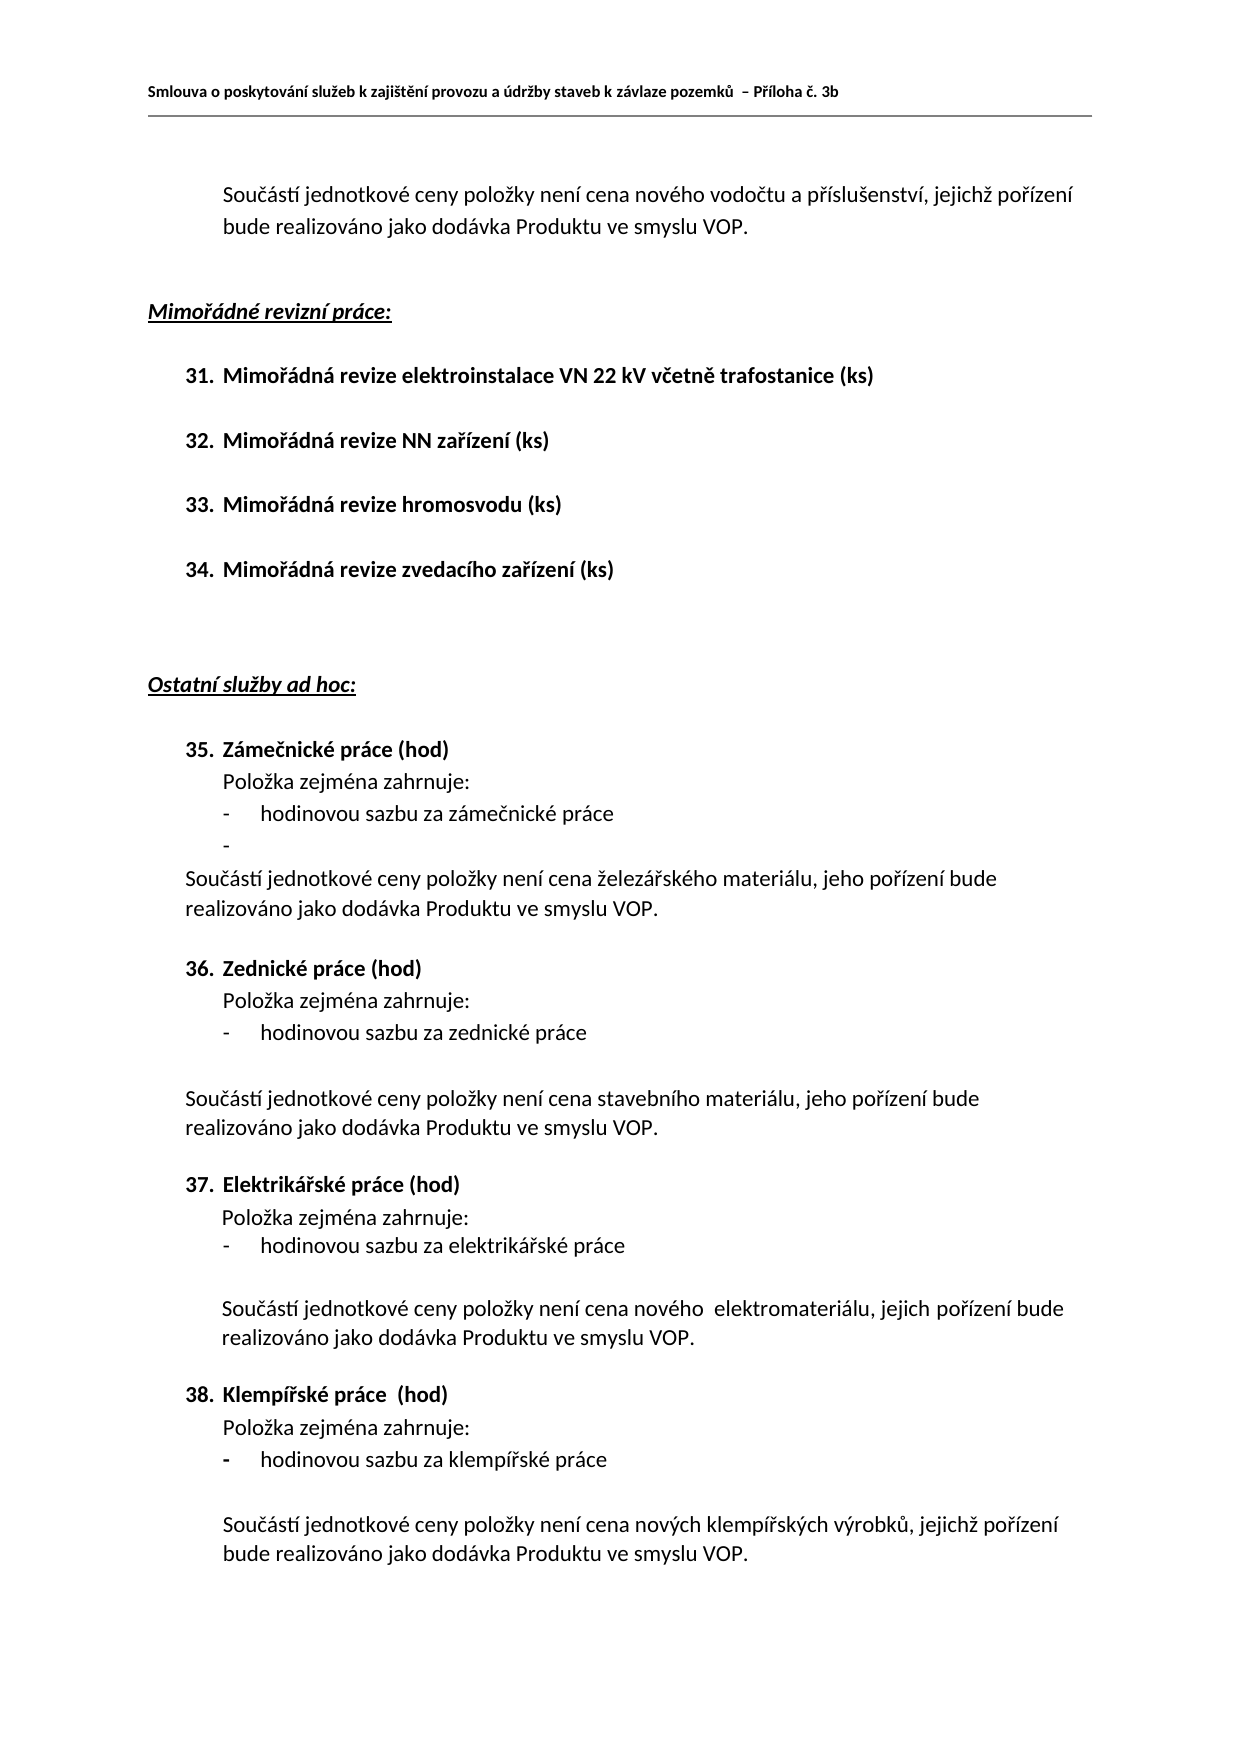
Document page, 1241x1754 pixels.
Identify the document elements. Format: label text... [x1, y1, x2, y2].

text Položka zejména zahrnuje: [222, 1202, 1092, 1232]
text Součástí jednotkové ceny položky není cena nového vodočtu a příslušenství, jejichž pořízení bude realizováno jako dodávka Produktu ve smyslu VOP. [223, 180, 1092, 240]
list Mimořádná revize hromosvodu (ks) [185, 490, 1092, 518]
text Položka zejména zahrnuje: [223, 767, 1092, 795]
list Zámečnické práce (hod) [185, 735, 1092, 763]
list hodinovou sazbu za zámečnické práce [223, 799, 1092, 827]
text Součástí jednotkové ceny položky není cena nových klempířských výrobků, jejichž pořízení bude realizováno jako dodávka Produktu ve smyslu VOP. [223, 1509, 1092, 1567]
list Mimořádná revize NN zařízení (ks) [185, 426, 1092, 454]
list Mimořádné revizní práce: [148, 297, 1092, 325]
list Mimořádná revize elektroinstalace VN 22 kV včetně trafostanice (ks) [185, 362, 1092, 390]
text Položka zejména zahrnuje: [223, 986, 1092, 1014]
list Mimořádná revize zvedacího zařízení (ks) [185, 555, 1092, 583]
text Součástí jednotkové ceny položky není cena železářského materiálu, jeho pořízení bude realizováno jako dodávka Produktu ve smyslu VOP. [185, 863, 1092, 922]
list Elektrikářské práce (hod) [185, 1170, 1092, 1198]
list Zednické práce (hod) [185, 954, 1092, 982]
text Součástí jednotkové ceny položky není cena stavebního materiálu, jeho pořízení bude realizováno jako dodávka Produktu ve smyslu VOP. [185, 1083, 1092, 1141]
list Položka zejména zahrnuje: [223, 1413, 1092, 1441]
list hodinovou sazbu za klempířské práce [223, 1445, 1092, 1473]
list hodinovou sazbu za elektrikářské práce [223, 1232, 1092, 1259]
list hodinovou sazbu za zednické práce [223, 1018, 1092, 1046]
list Ostatní služby ad hoc: [148, 670, 1092, 698]
text Součástí jednotkové ceny položky není cena nového elektromateriálu, jejich pořízení bude realizováno jako dodávka Produktu ve smyslu VOP. [222, 1293, 1092, 1351]
list Klempířské práce (hod) [185, 1380, 1092, 1408]
